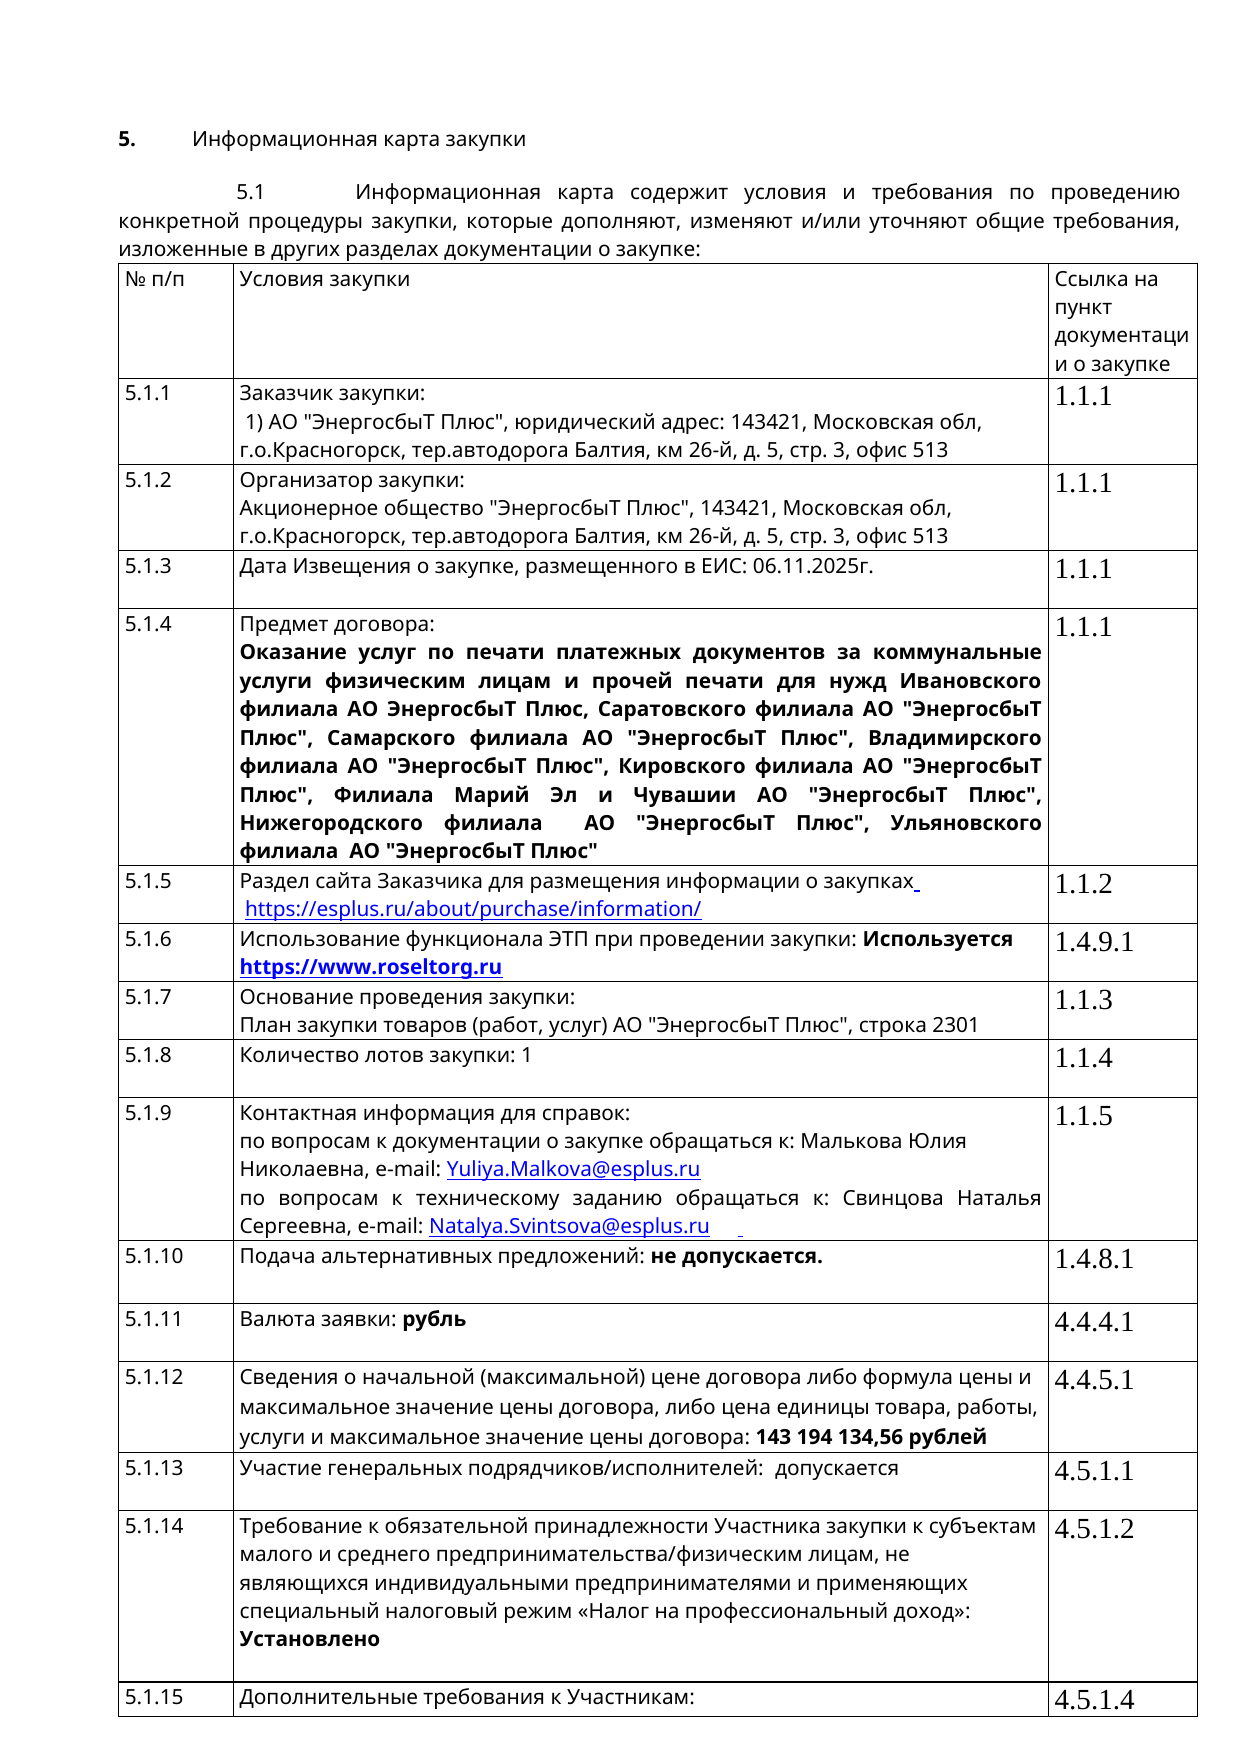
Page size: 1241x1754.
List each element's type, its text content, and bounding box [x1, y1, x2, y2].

table_cell Организатор закупки: Акционерное общество "ЭнергосбыТ Плюс", 143421, Московская обл, г.о.Красногорск, тер.автодорога Балтия, км 26-й, д. 5, стр. 3, офис 513 [234, 465, 1048, 550]
table_cell Основание проведения закупки: План закупки товаров (работ, услуг) АО "ЭнергосбыТ Плюс", строка 2301 [234, 982, 1048, 1039]
subtitle Информационная карта закупки [118, 124, 1181, 152]
table_cell 4.5.1.4 [1049, 1683, 1197, 1716]
table_cell [119, 982, 233, 1039]
table_cell [119, 609, 233, 865]
table_header № п/п [119, 264, 233, 377]
table_cell [119, 1098, 233, 1240]
table_cell Валюта заявки: рубль [234, 1304, 1048, 1361]
table_header Ссылка на пункт документации о закупке [1049, 264, 1197, 377]
table_cell 1.4.8.1 [1049, 1241, 1197, 1303]
table_cell [119, 1304, 233, 1361]
table_cell Подача альтернативных предложений: не допускается. [234, 1241, 1048, 1303]
table_cell [119, 465, 233, 550]
table_cell 1.1.1 [1049, 379, 1197, 464]
table_cell [119, 551, 233, 608]
table_cell Предмет договора: Оказание услуг по печати платежных документов за коммунальные услуги физическим лицам и прочей печати для нужд Ивановского филиала АО ЭнергосбыТ Плюс, Саратовского филиала АО "ЭнергосбыТ Плюс", Самарского филиала АО "ЭнергосбыТ Плюс", Владимирского филиала АО "ЭнергосбыТ Плюс", Кировского филиала АО "ЭнергосбыТ Плюс", Филиала Марий Эл и Чувашии АО "ЭнергосбыТ Плюс", Нижегородского филиала АО "ЭнергосбыТ Плюс", Ульяновского филиала АО "ЭнергосбыТ Плюс" [234, 609, 1048, 865]
table_cell [119, 1683, 233, 1716]
table_cell Участие генеральных подрядчиков/исполнителей: допускается [234, 1453, 1048, 1510]
table_cell [119, 1511, 233, 1681]
table_cell Использование функционала ЭТП при проведении закупки: Используется https://www.roseltorg.ru [234, 924, 1048, 981]
table_cell [119, 1040, 233, 1097]
table_header Условия закупки [234, 264, 1048, 377]
table_cell [119, 1362, 233, 1452]
table_cell 1.1.5 [1049, 1098, 1197, 1240]
table_cell Сведения о начальной (максимальной) цене договора либо формула цены и максимальное значение цены договора, либо цена единицы товара, работы, услуги и максимальное значение цены договора: 143 194 134,56 рублей [234, 1362, 1048, 1452]
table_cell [234, 1683, 1048, 1716]
table_cell 1.1.3 [1049, 982, 1197, 1039]
table_cell [119, 1453, 233, 1510]
table_cell Дата Извещения о закупке, размещенного в ЕИС: 06.11.2025г. [234, 551, 1048, 608]
table_cell Количество лотов закупки: 1 [234, 1040, 1048, 1097]
table_cell 1.1.2 [1049, 866, 1197, 923]
table_cell 4.5.1.1 [1049, 1453, 1197, 1510]
table_cell Контактная информация для справок: по вопросам к документации о закупке обращаться к: Малькова Юлия Николаевна, e-mail: Yuliya.Malkova@esplus.ru по вопросам к техническому заданию обращаться к: Свинцова Наталья Сергеевна, e-mail: Natalya.Svintsova@esplus.ru [234, 1098, 1048, 1240]
table_cell Требование к обязательной принадлежности Участника закупки к субъектам малого и среднего предпринимательства/физическим лицам, не являющихся индивидуальными предпринимателями и применяющих специальный налоговый режим «Налог на профессиональный доход»: Установлено [234, 1511, 1048, 1681]
table_cell 4.5.1.2 [1049, 1511, 1197, 1681]
table_cell [119, 1241, 233, 1303]
table_cell Заказчик закупки: 1) АО "ЭнергосбыТ Плюс", юридический адрес: 143421, Московская обл, г.о.Красногорск, тер.автодорога Балтия, км 26-й, д. 5, стр. 3, офис 513 [234, 379, 1048, 464]
table_cell 1.1.4 [1049, 1040, 1197, 1097]
table_cell 4.4.5.1 [1049, 1362, 1197, 1452]
table_cell Раздел сайта Заказчика для размещения информации о закупках https://esplus.ru/about/purchase/information/ [234, 866, 1048, 923]
table_cell 1.1.1 [1049, 609, 1197, 865]
table_cell 1.1.1 [1049, 465, 1197, 550]
table_cell 1.1.1 [1049, 551, 1197, 608]
text 5.1 Информационная карта содержит условия и требования по проведению конкретной процедуры закупки, которые дополняют, изменяют и/или уточняют общие требования, изложенные в других разделах документации о закупке: [118, 177, 1181, 263]
table_cell 1.4.9.1 [1049, 924, 1197, 981]
table_cell 4.4.4.1 [1049, 1304, 1197, 1361]
table_cell [119, 866, 233, 923]
table_cell [119, 379, 233, 464]
table_cell [119, 924, 233, 981]
